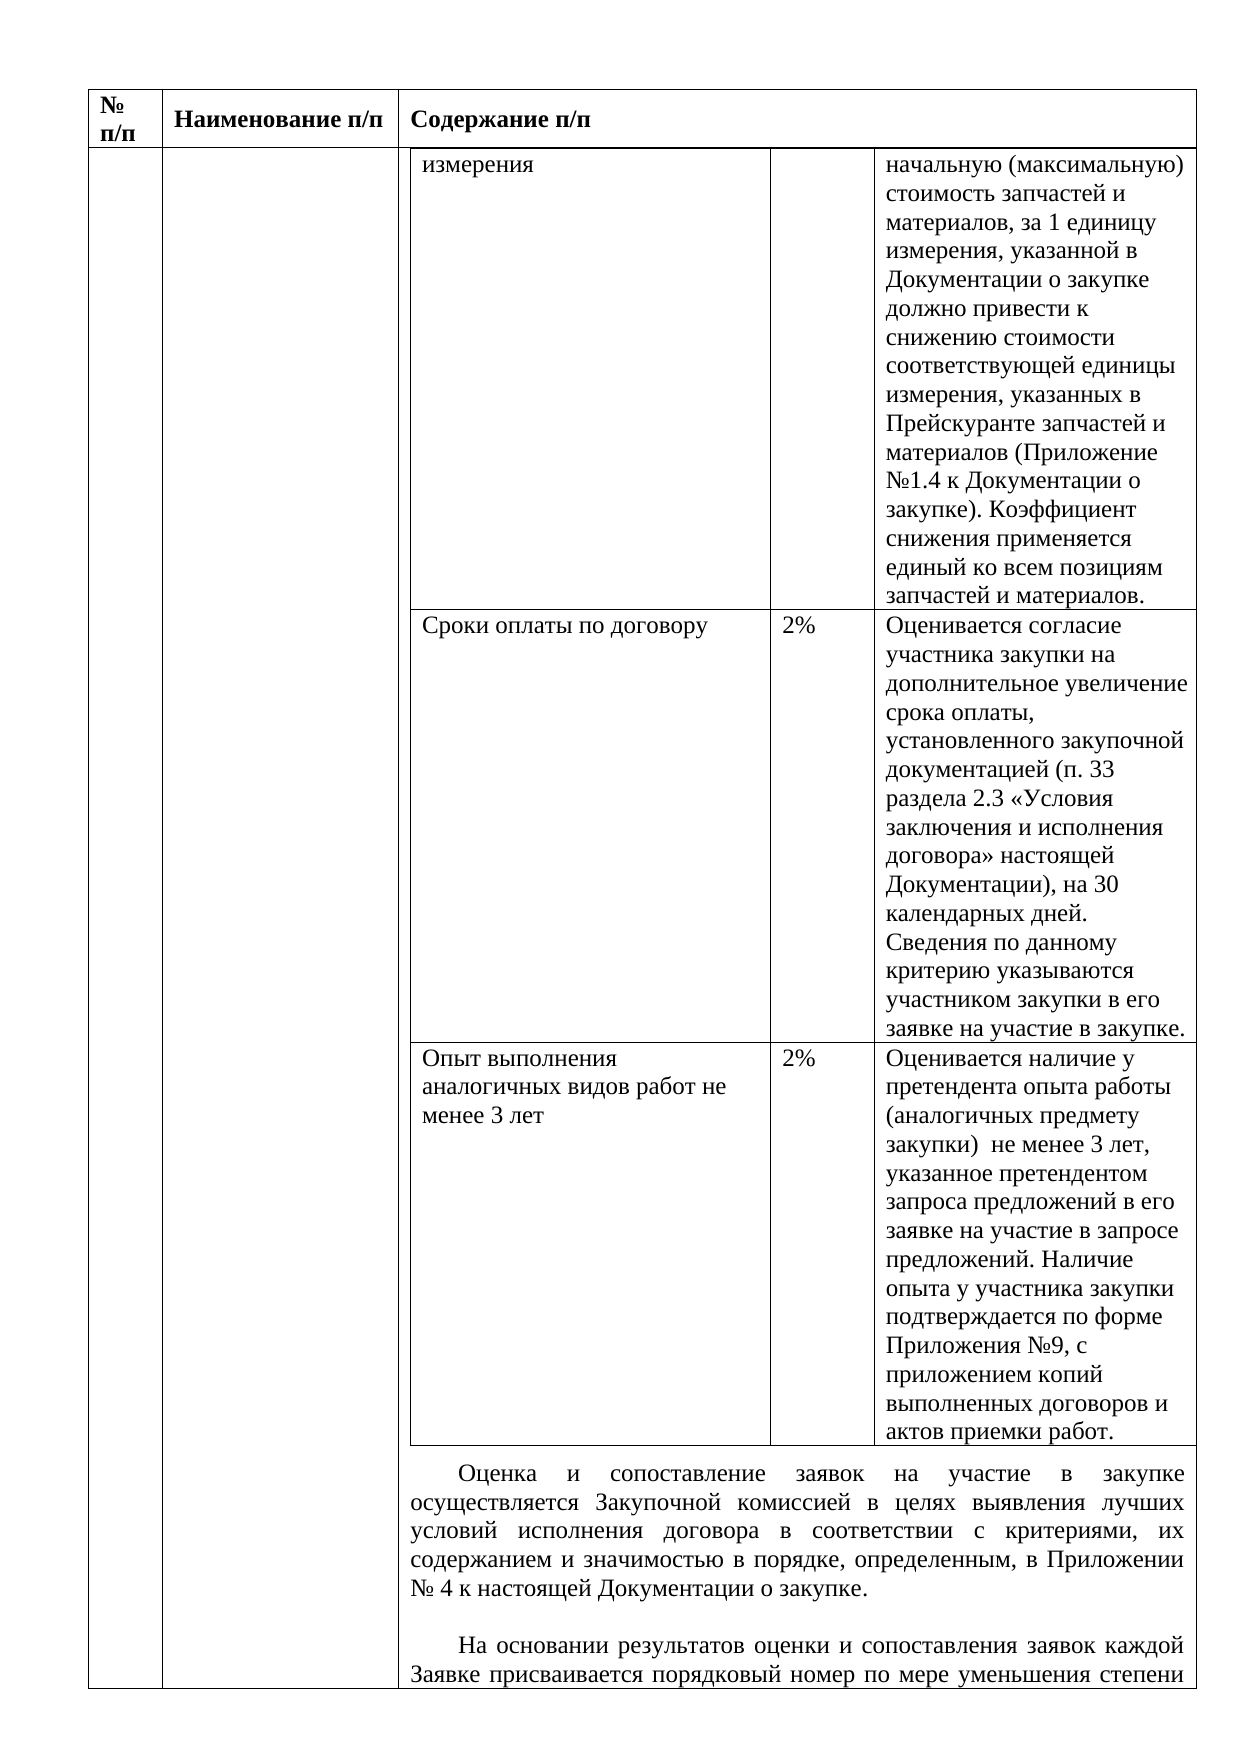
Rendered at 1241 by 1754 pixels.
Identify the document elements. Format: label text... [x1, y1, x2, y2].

table_header № п/п [89, 90, 162, 147]
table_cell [399, 148, 1196, 1688]
table_header Наименование п/п [163, 90, 398, 147]
table_cell [89, 148, 162, 1688]
table_header Содержание п/п [399, 90, 1196, 147]
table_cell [163, 148, 398, 1688]
